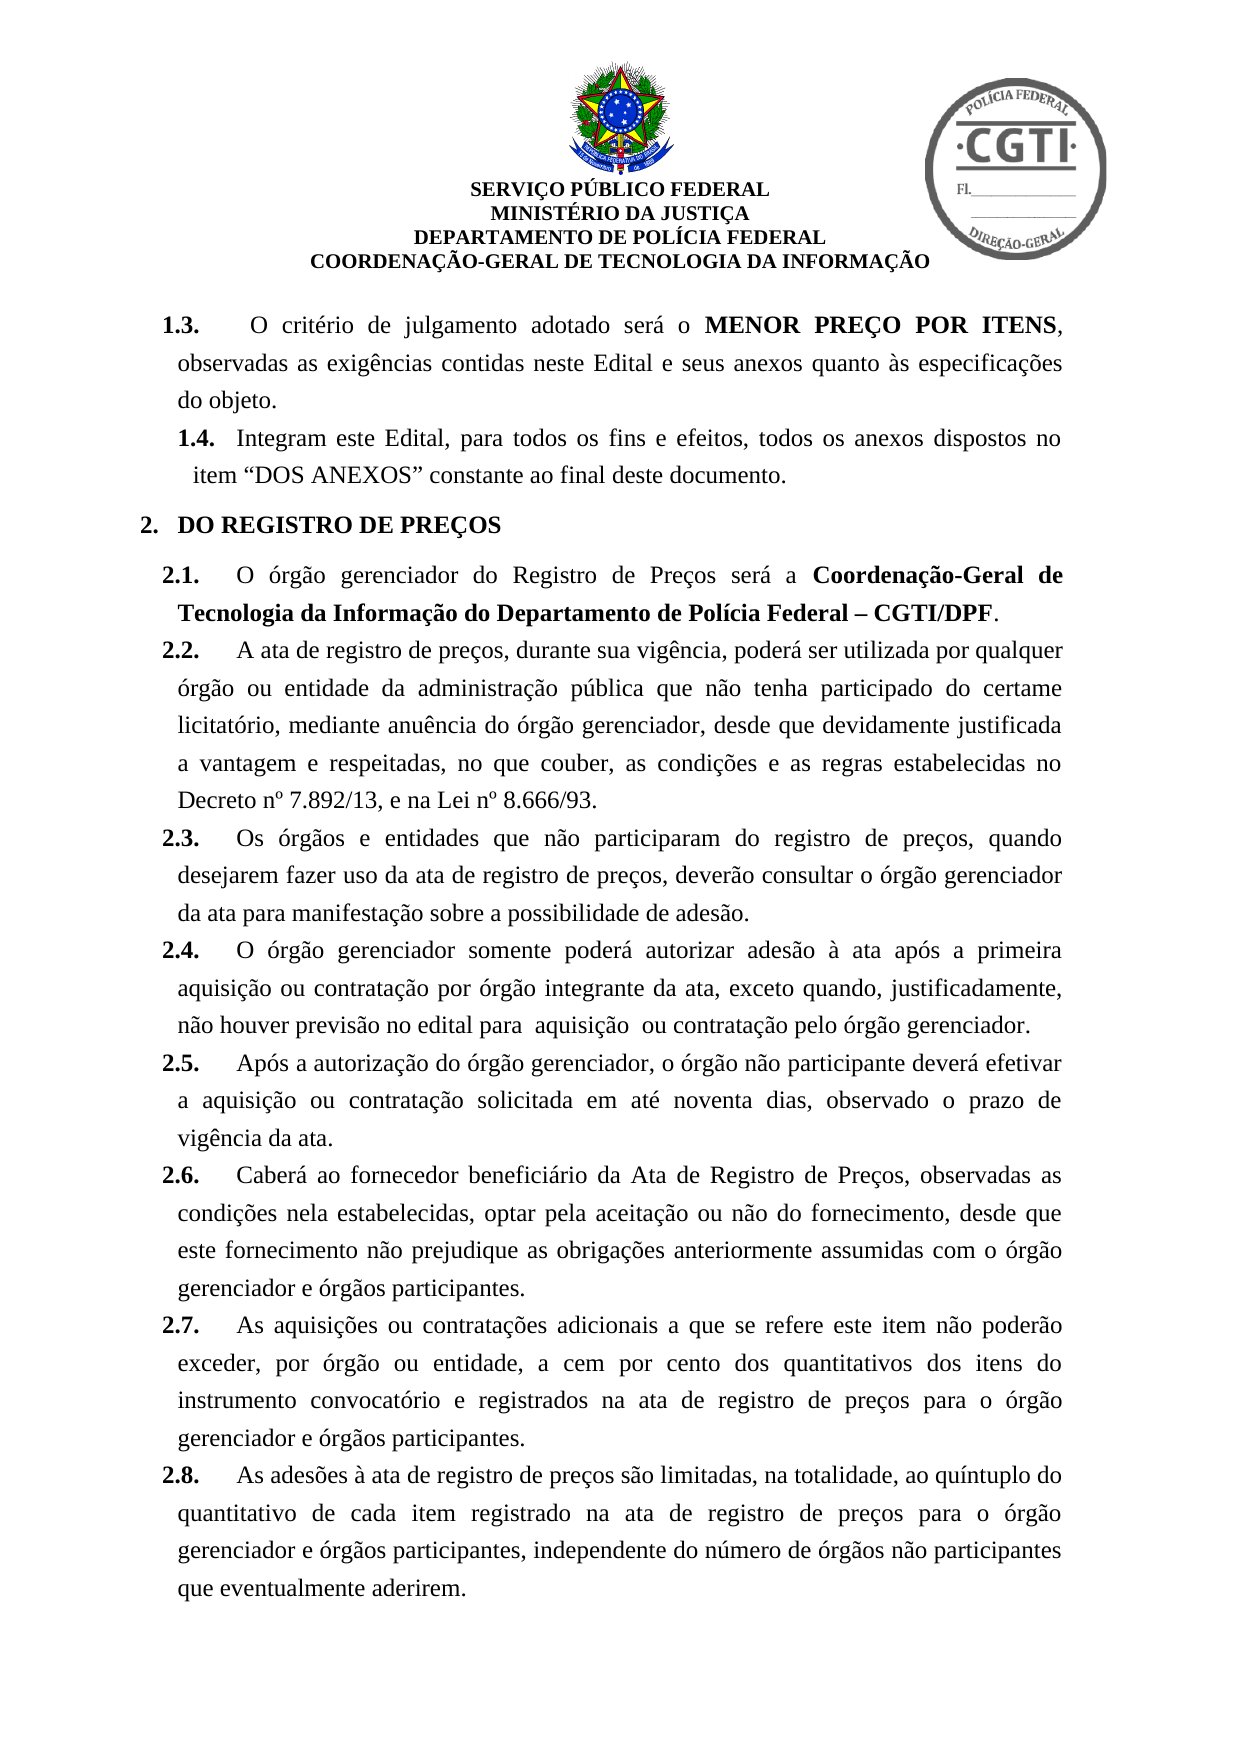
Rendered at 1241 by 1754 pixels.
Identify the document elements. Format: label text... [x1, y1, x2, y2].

subtitle Integram este Edital, para todos os fins e efeitos, todos os anexos dispostos no item “DOS ANEXOS” constante ao final deste documento. [177, 414, 1063, 489]
picture [925, 78, 1107, 260]
subtitle DO REGISTRO DE PREÇOS [140, 502, 1063, 539]
subtitle Caberá ao fornecedor beneficiário da Ata de Registro de Preços, observadas as condições nela estabelecidas, optar pela aceitação ou não do fornecimento, desde que este fornecimento não prejudique as obrigações anteriormente assumidas com o órgão gerenciador e órgãos participantes. [162, 1152, 1063, 1302]
subtitle O órgão gerenciador do Registro de Preços será a Coordenação-Geral de Tecnologia da Informação do Departamento de Polícia Federal – CGTI/DPF. [162, 552, 1063, 627]
picture [563, 59, 677, 177]
subtitle O critério de julgamento adotado será o MENOR PREÇO POR ITENS, observadas as exigências contidas neste Edital e seus anexos quanto às especificações do objeto. [162, 302, 1063, 414]
subtitle A ata de registro de preços, durante sua vigência, poderá ser utilizada por qualquer órgão ou entidade da administração pública que não tenha participado do certame licitatório, mediante anuência do órgão gerenciador, desde que devidamente justificada a vantagem e respeitadas, no que couber, as condições e as regras estabelecidas no Decreto nº 7.892/13, e na Lei nº 8.666/93. [162, 627, 1063, 814]
subtitle O órgão gerenciador somente poderá autorizar adesão à ata após a primeira aquisição ou contratação por órgão integrante da ata, exceto quando, justificadamente, não houver previsão no edital para aquisição ou contratação pelo órgão gerenciador. [162, 927, 1063, 1039]
subtitle Os órgãos e entidades que não participaram do registro de preços, quando desejarem fazer uso da ata de registro de preços, deverão consultar o órgão gerenciador da ata para manifestação sobre a possibilidade de adesão. [162, 814, 1063, 927]
subtitle As aquisições ou contratações adicionais a que se refere este item não poderão exceder, por órgão ou entidade, a cem por cento dos quantitativos dos itens do instrumento convocatório e registrados na ata de registro de preços para o órgão gerenciador e órgãos participantes. [162, 1302, 1063, 1452]
subtitle As adesões à ata de registro de preços são limitadas, na totalidade, ao quíntuplo do quantitativo de cada item registrado na ata de registro de preços para o órgão gerenciador e órgãos participantes, independente do número de órgãos não participantes que eventualmente aderirem. [162, 1452, 1063, 1602]
subtitle Após a autorização do órgão gerenciador, o órgão não participante deverá efetivar a aquisição ou contratação solicitada em até noventa dias, observado o prazo de vigência da ata. [162, 1039, 1063, 1152]
